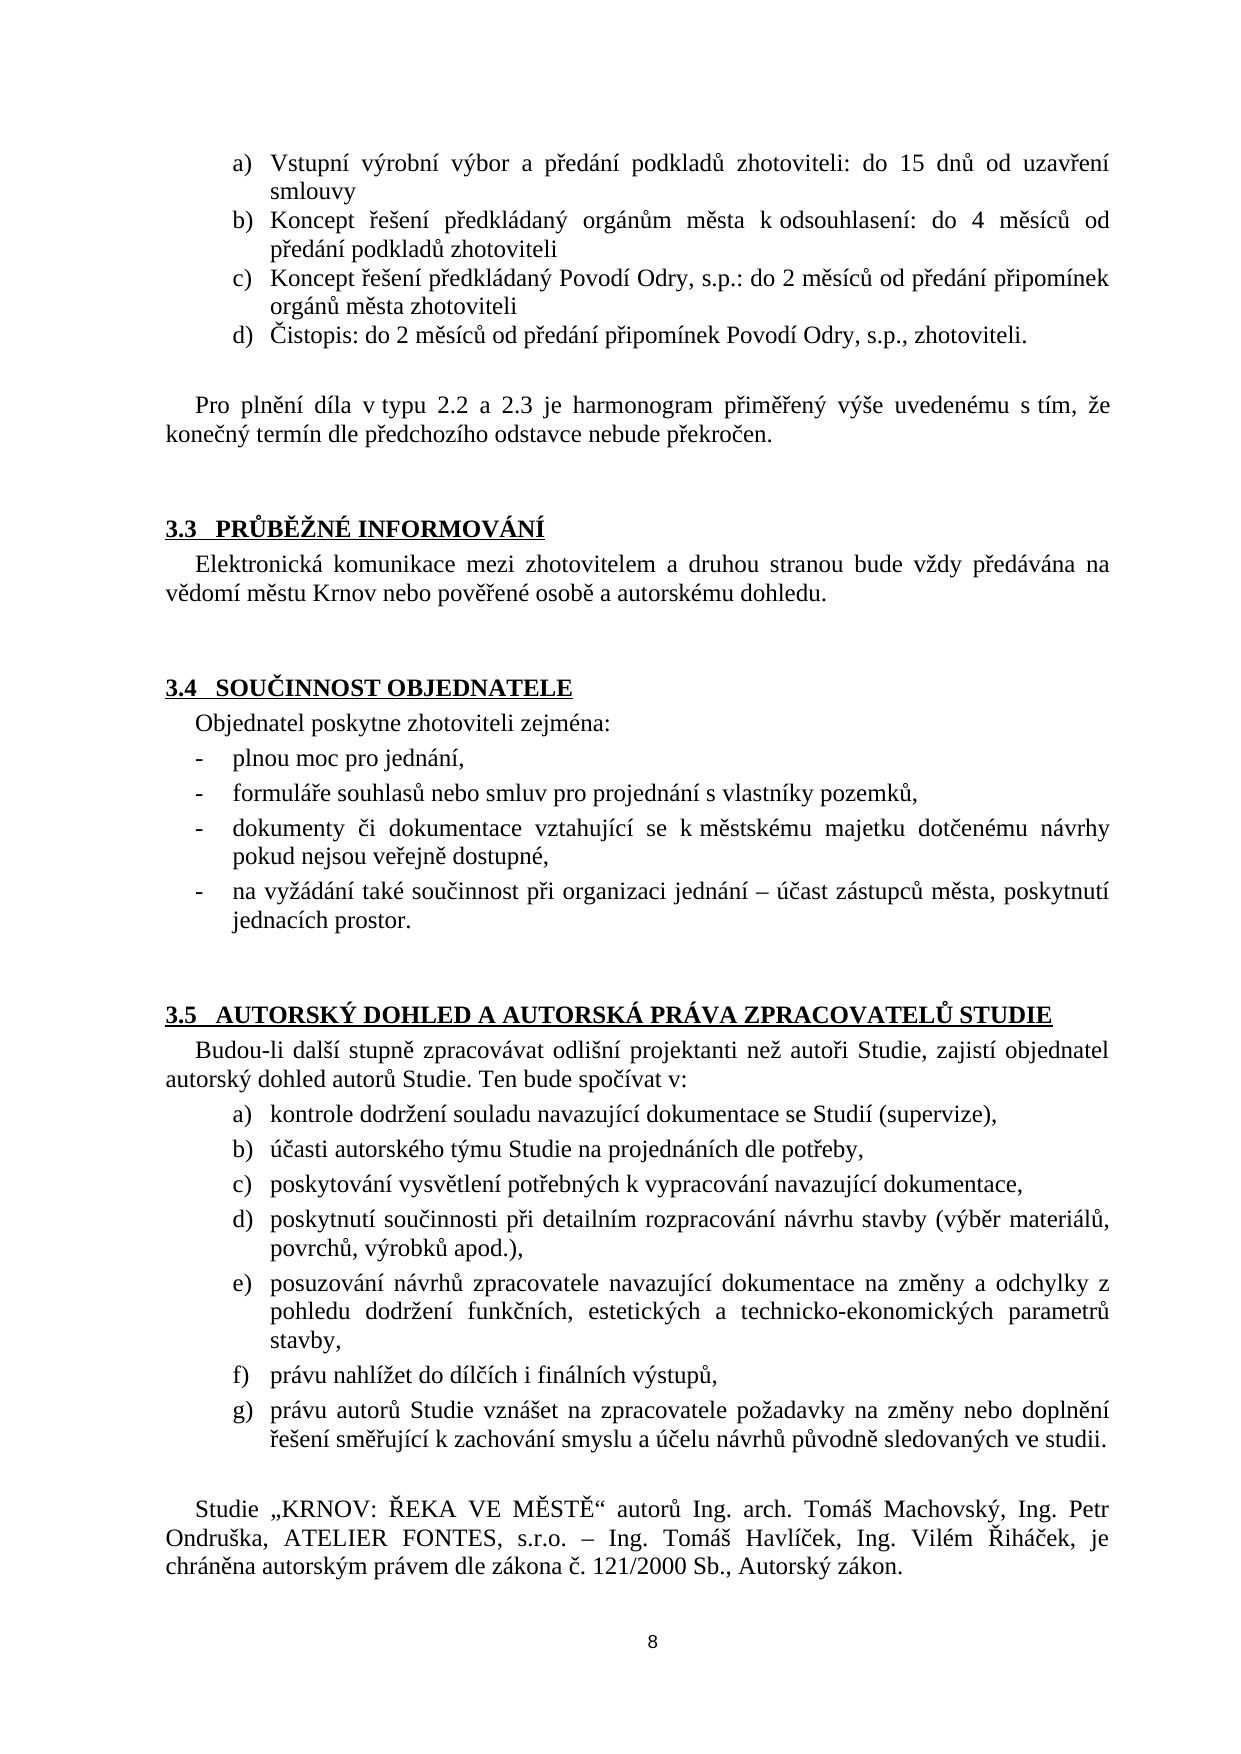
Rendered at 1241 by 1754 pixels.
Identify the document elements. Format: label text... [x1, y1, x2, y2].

text Objednatel poskytne zhotoviteli zejména: [165, 708, 1110, 736]
list účasti autorského týmu Studie na projednáních dle potřeby, [232, 1134, 1110, 1163]
list právu nahlížet do dílčích i finálních výstupů, [232, 1360, 1110, 1389]
list Koncept řešení předkládaný orgánům města k odsouhlasení: do 4 měsíců od předání podkladů zhotoviteli [232, 205, 1110, 263]
list kontrole dodržení souladu navazující dokumentace se Studií (supervize), [232, 1099, 1110, 1128]
list formuláře souhlasů nebo smluv pro projednání s vlastníky pozemků, [195, 778, 1110, 806]
text Pro plnění díla v typu 2.2 a 2.3 je harmonogram přiměřený výše uvedenému s tím, že konečný termín dle předchozího odstavce nebude překročen. [165, 390, 1110, 448]
list posuzování návrhů zpracovatele navazující dokumentace na změny a odchylky z pohledu dodržení funkčních, estetických a technicko-ekonomických parametrů stavby, [232, 1268, 1110, 1354]
list dokumenty či dokumentace vztahující se k městskému majetku dotčenému návrhy pokud nejsou veřejně dostupné, [195, 813, 1110, 870]
text Elektronická komunikace mezi zhotovitelem a druhou stranou bude vždy předávána na vědomí městu Krnov nebo pověřené osobě a autorskému dohledu. [165, 549, 1110, 606]
list poskytnutí součinnosti při detailním rozpracování návrhu stavby (výběr materiálů, povrchů, výrobků apod.), [232, 1204, 1110, 1261]
list Čistopis: do 2 měsíců od předání připomínek Povodí Odry, s.p., zhotoviteli. [232, 320, 1110, 349]
list plnou moc pro jednání, [195, 743, 1110, 771]
subtitle Průběžné informování [165, 514, 1110, 543]
list právu autorů Studie vznášet na zpracovatele požadavky na změny nebo doplnění řešení směřující k zachování smyslu a účelu návrhů původně sledovaných ve studii. [232, 1395, 1110, 1453]
text Studie „KRNOV: ŘEKA VE MĚSTĚ“ autorů Ing. arch. Tomáš Machovský, Ing. Petr Ondruška, ATELIER FONTES, s.r.o. – Ing. Tomáš Havlíček, Ing. Vilém Řiháček, je chráněna autorským právem dle zákona č. 121/2000 Sb., Autorský zákon. [165, 1494, 1110, 1580]
list Koncept řešení předkládaný Povodí Odry, s.p.: do 2 měsíců od předání připomínek orgánů města zhotoviteli [232, 263, 1110, 320]
subtitle Součinnost objednatele [165, 673, 1110, 701]
subtitle Autorský dohled a autorská práva zpracovatelů studie [165, 1000, 1110, 1029]
list poskytování vysvětlení potřebných k vypracování navazující dokumentace, [232, 1169, 1110, 1198]
text Budou-li další stupně zpracovávat odlišní projektanti než autoři Studie, zajistí objednatel autorský dohled autorů Studie. Ten bude spočívat v: [165, 1035, 1110, 1093]
list Vstupní výrobní výbor a předání podkladů zhotoviteli: do 15 dnů od uzavření smlouvy [232, 148, 1110, 205]
list na vyžádání také součinnost při organizaci jednání – účast zástupců města, poskytnutí jednacích prostor. [195, 876, 1110, 934]
